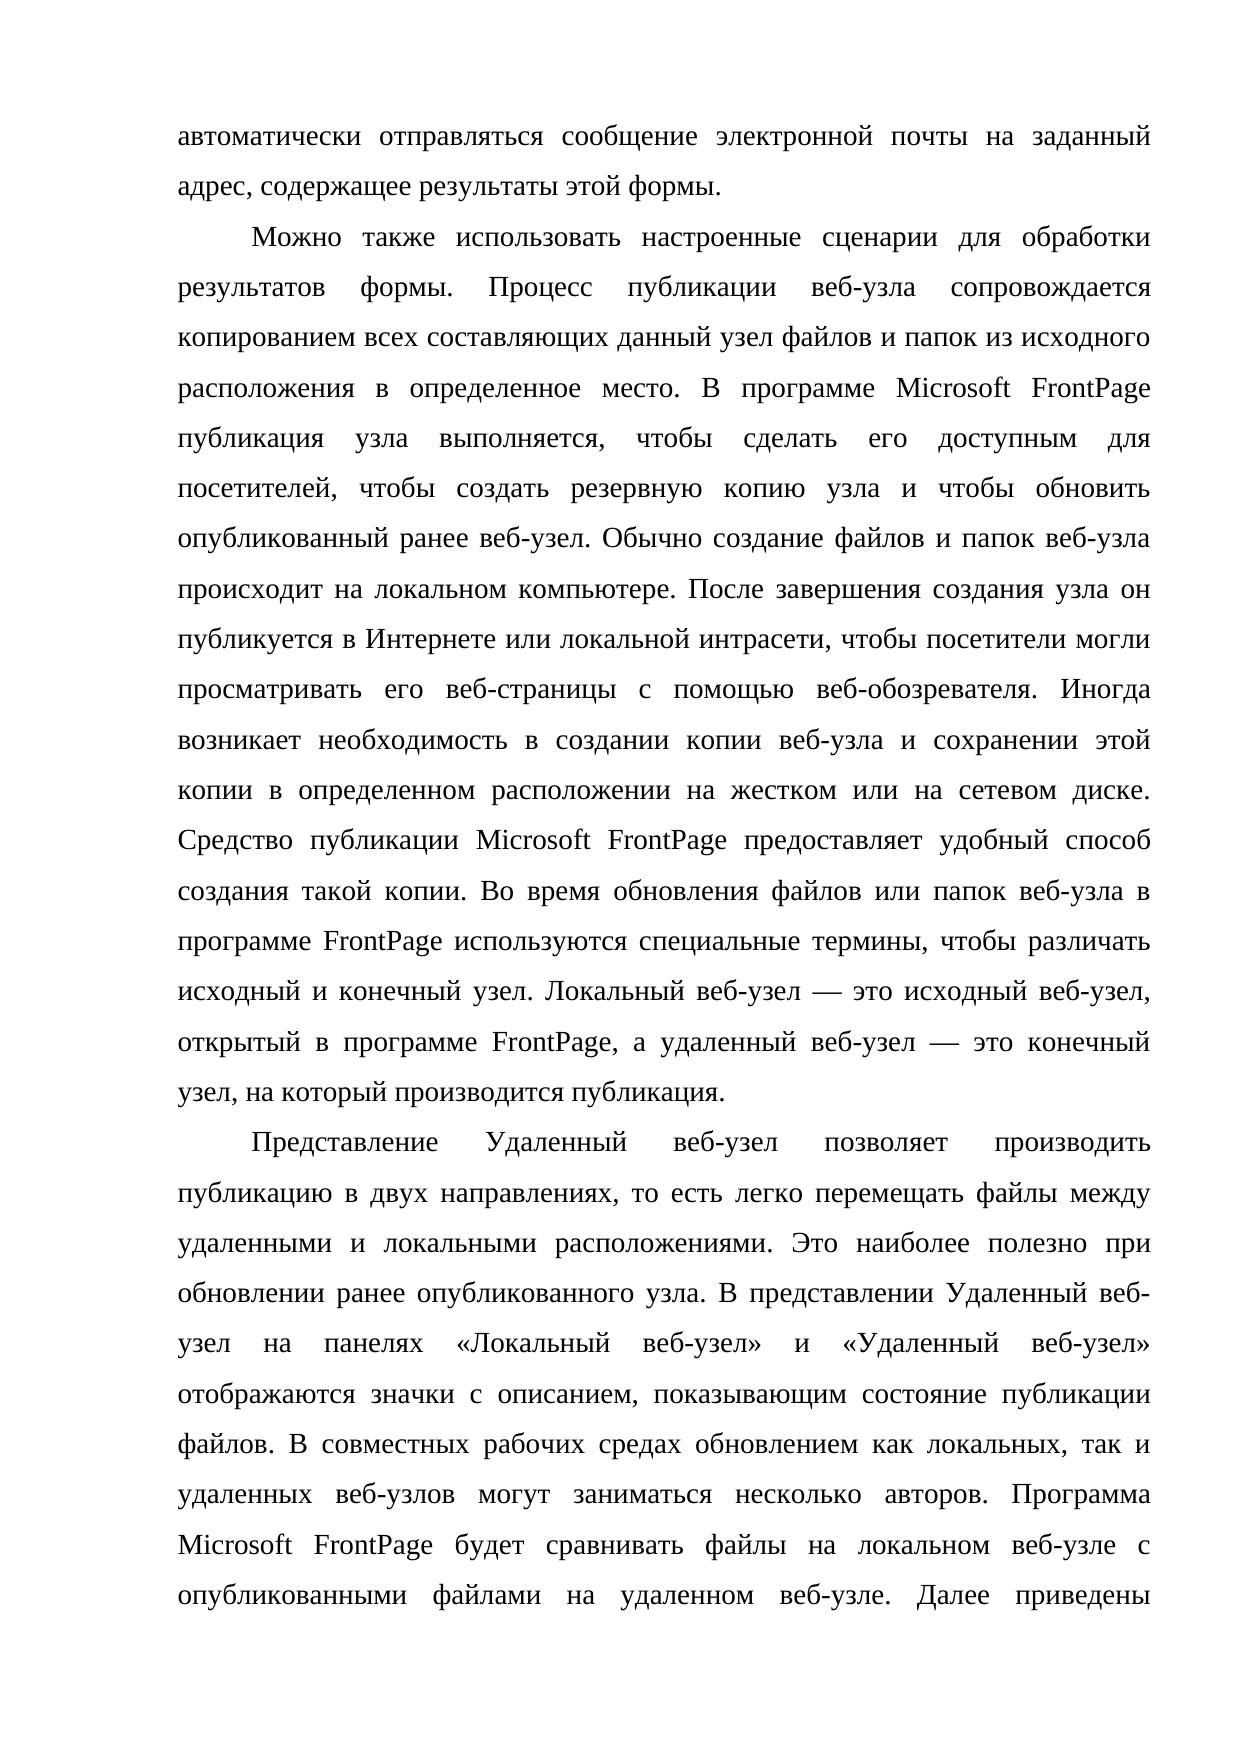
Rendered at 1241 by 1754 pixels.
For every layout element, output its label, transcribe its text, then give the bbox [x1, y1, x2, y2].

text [177, 118, 1152, 202]
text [177, 1124, 1152, 1611]
text Можно также использовать настроенные сценарии для обработки результатов формы. Процесс публикации веб-узла сопровождается копированием всех составляющих данный узел файлов и папок из исходного расположения в определенное место. В программе Microsoft FrontPage публикация узла выполняется, чтобы сделать его доступным для посетителей, чтобы создать резервную копию узла и чтобы обновить опубликованный ранее веб-узел. Обычно создание файлов и папок веб-узла происходит на локальном компьютере. После завершения создания узла он публикуется в Интернете или локальной интрасети, чтобы посетители могли просматривать его веб-страницы с помощью веб-обозревателя. Иногда возникает необходимость в создании копии веб-узла и сохранении этой копии в определенном расположении на жестком или на сетевом диске. Средство публикации Microsoft FrontPage предоставляет удобный способ создания такой копии. Во время обновления файлов или папок веб-узла в программе FrontPage используются специальные термины, чтобы различать исходный и конечный узел. Локальный веб-узел — это исходный веб-узел, открытый в программе FrontPage, а удаленный веб-узел — это конечный узел, на который производится публикация. [177, 219, 1152, 1108]
